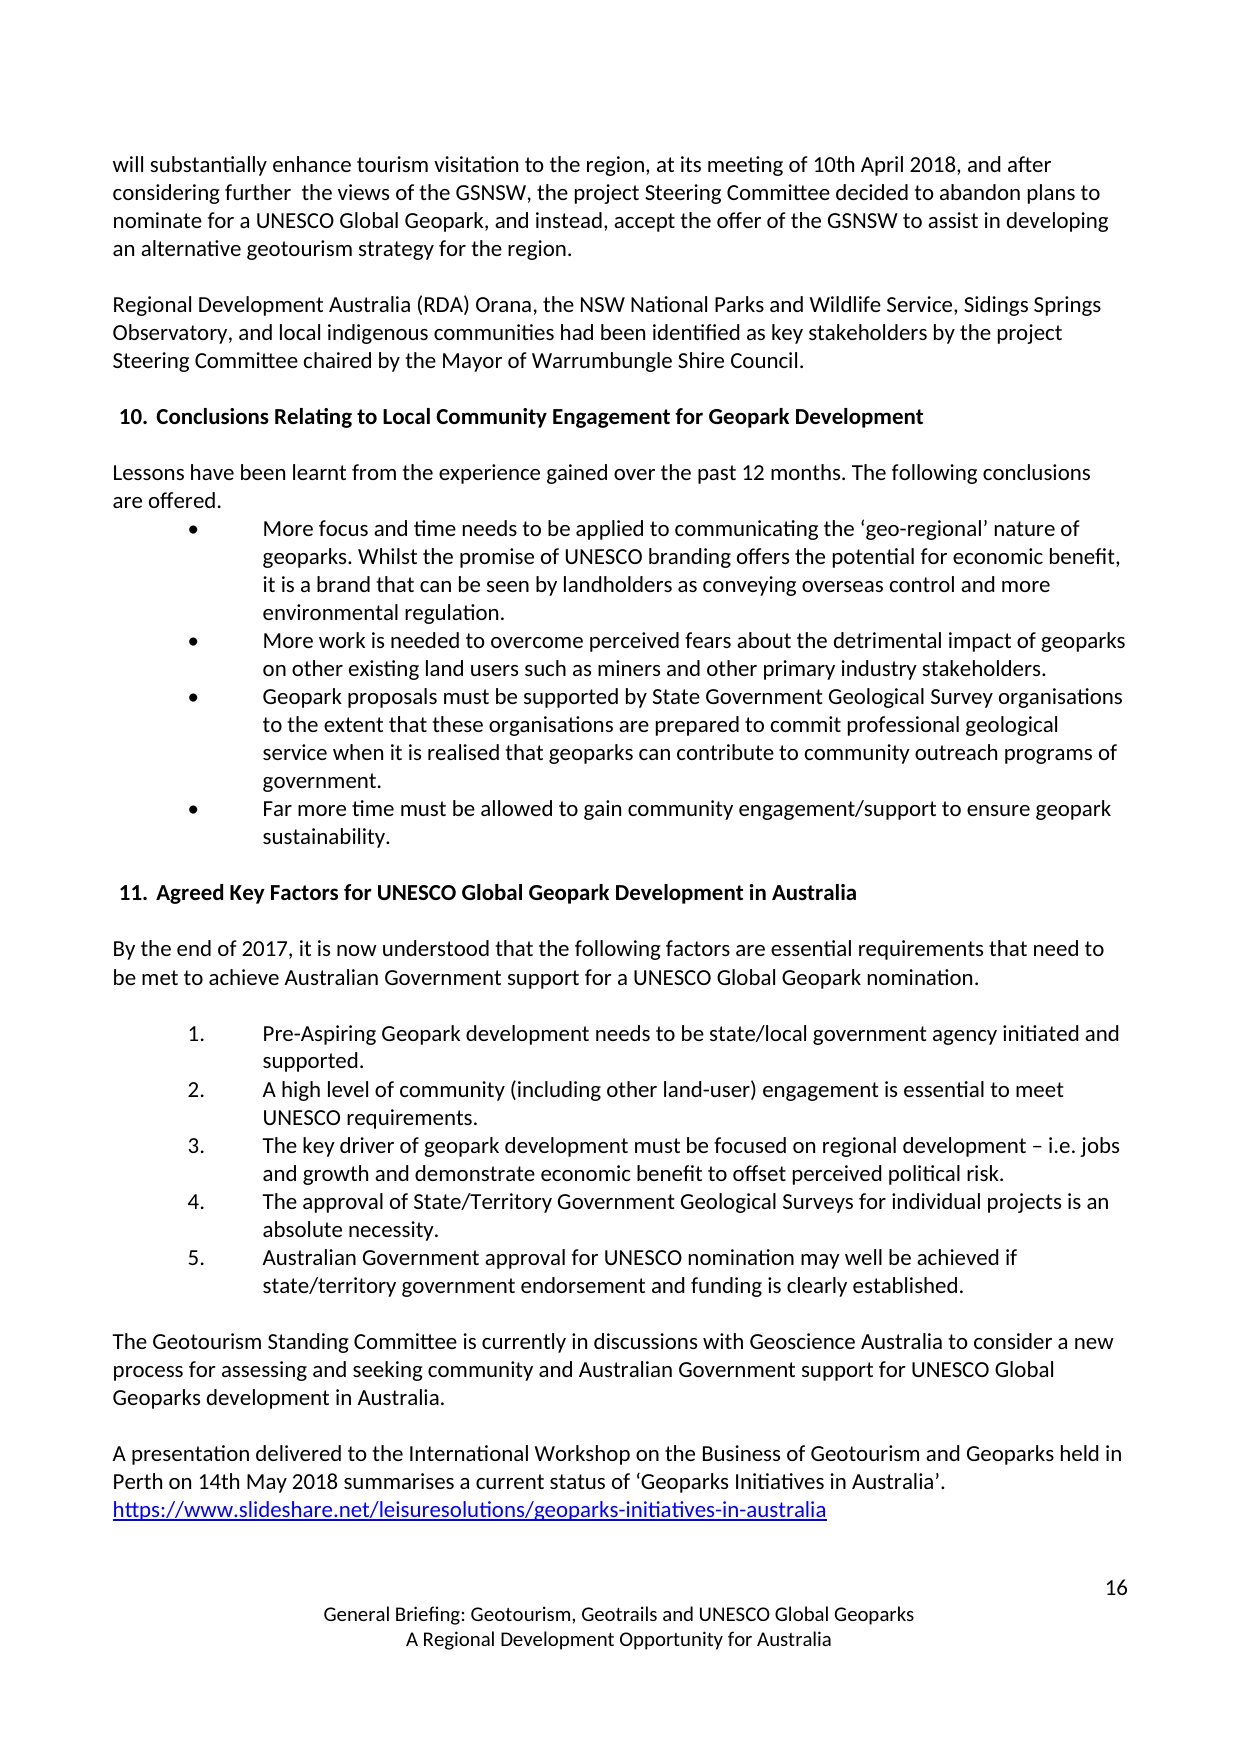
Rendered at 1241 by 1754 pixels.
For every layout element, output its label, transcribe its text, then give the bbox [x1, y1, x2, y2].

text • More focus and time needs to be applied to communicating the ‘geo-regional’ nature of geoparks. Whilst the promise of UNESCO branding offers the potential for economic benefit, it is a brand that can be seen by landholders as conveying overseas control and more environmental regulation. [187, 514, 1128, 626]
text 2. A high level of community (including other land-user) engagement is essential to meet UNESCO requirements. [187, 1075, 1128, 1131]
text Regional Development Australia (RDA) Orana, the NSW National Parks and Wildlife Service, Sidings Springs Observatory, and local indigenous communities had been identified as key stakeholders by the project Steering Committee chaired by the Mayor of Warrumbungle Shire Council. [112, 290, 1128, 374]
text 5. Australian Government approval for UNESCO nomination may well be achieved if state/territory government endorsement and funding is clearly established. [187, 1243, 1128, 1299]
text By the end of 2017, it is now understood that the following factors are essential requirements that need to be met to achieve Australian Government support for a UNESCO Global Geopark nomination. [112, 934, 1128, 991]
text • Far more time must be allowed to gain community engagement/support to ensure geopark sustainability. [187, 794, 1128, 851]
text • More work is needed to overcome perceived fears about the detrimental impact of geoparks on other existing land users such as miners and other primary industry stakeholders. [187, 626, 1128, 682]
list Agreed Key Factors for UNESCO Global Geopark Development in Australia [119, 878, 1128, 907]
text 3. The key driver of geopark development must be focused on regional development – i.e. jobs and growth and demonstrate economic benefit to offset perceived political risk. [187, 1131, 1128, 1187]
text 1. Pre-Aspiring Geopark development needs to be state/local government agency initiated and supported. [187, 1019, 1128, 1075]
list Conclusions Relating to Local Community Engagement for Geopark Development [119, 402, 1128, 430]
text 4. The approval of State/Territory Government Geological Surveys for individual projects is an absolute necessity. [187, 1187, 1128, 1243]
text The Geotourism Standing Committee is currently in discussions with Geoscience Australia to consider a new process for assessing and seeking community and Australian Government support for UNESCO Global Geoparks development in Australia. [112, 1327, 1128, 1411]
text A presentation delivered to the International Workshop on the Business of Geotourism and Geoparks held in Perth on 14th May 2018 summarises a current status of ‘Geoparks Initiatives in Australia’. [112, 1439, 1128, 1495]
text • Geopark proposals must be supported by State Government Geological Survey organisations to the extent that these organisations are prepared to commit professional geological service when it is realised that geoparks can contribute to community outreach programs of government. [187, 682, 1128, 794]
text Lessons have been learnt from the experience gained over the past 12 months. The following conclusions are offered. [112, 458, 1128, 514]
text https://www.slideshare.net/leisuresolutions/geoparks-initiatives-in-australia [112, 1495, 1128, 1523]
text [112, 150, 1128, 262]
